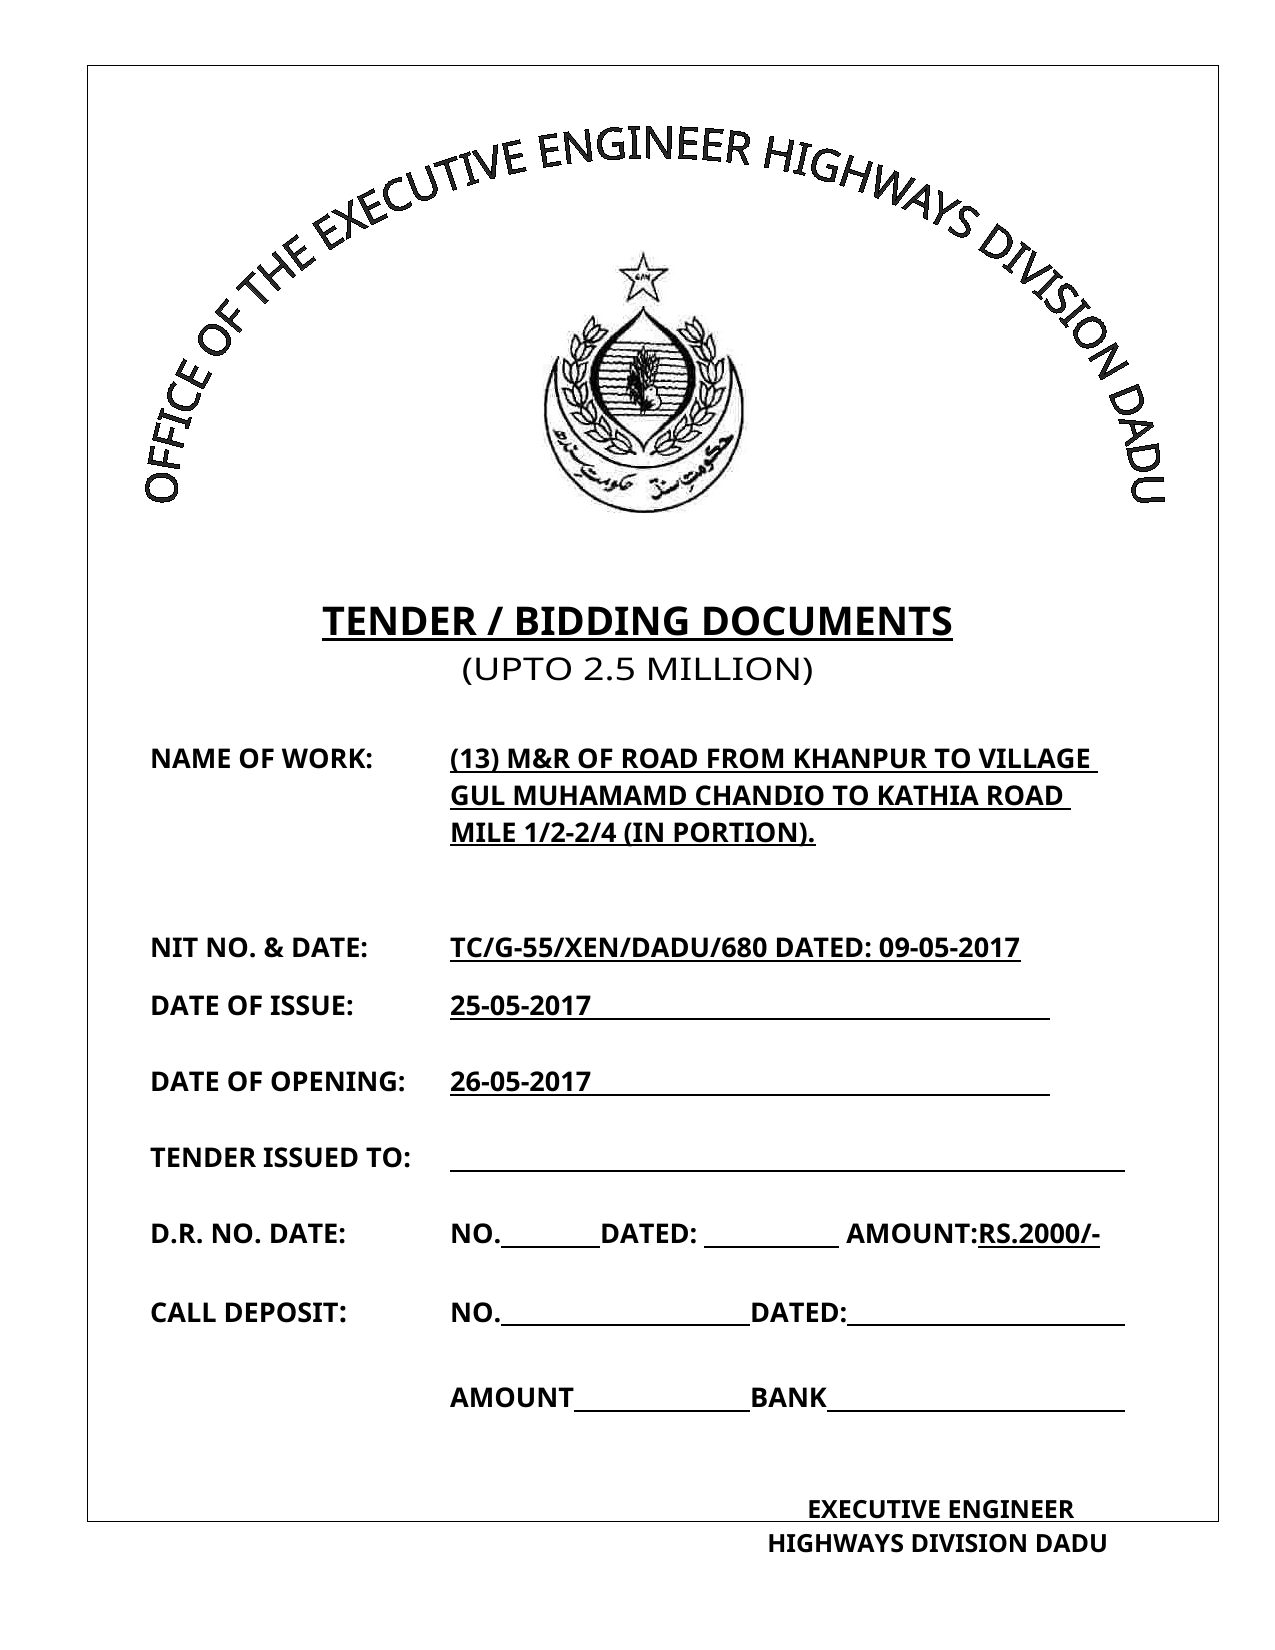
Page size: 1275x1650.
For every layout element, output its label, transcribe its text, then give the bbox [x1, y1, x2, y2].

text DATE OF OPENING: 26-05-2017 [150, 1063, 1125, 1099]
text HIGHWAYS DIVISION DADU [750, 1525, 1125, 1559]
picture [540, 250, 749, 519]
text (UPTO 2.5 MILLION) [150, 647, 1125, 689]
text DATE OF ISSUE: 25-05-2017 [150, 986, 1125, 1023]
text CALL DEPOSIT: NO. DATED: [150, 1291, 1125, 1331]
text D.R. NO. DATE: NO. DATED: AMOUNT:RS.2000/- [150, 1215, 1125, 1252]
text AMOUNT BANK [150, 1378, 1125, 1415]
text NIT NO. & DATE: TC/G-55/XEN/DADU/680 DATED: 09-05-2017 [150, 929, 1125, 966]
text EXECUTIVE ENGINEER [750, 1491, 1125, 1525]
text TENDER ISSUED TO: [150, 1139, 1125, 1176]
text NAME OF WORK: (13) M&R of road from Khanpur to village Gul Muhamamd Chandio to Kathia road mile 1/2-2/4 (In portion). [150, 739, 1125, 850]
text TENDER / BIDDING DOCUMENTS [150, 593, 1125, 647]
